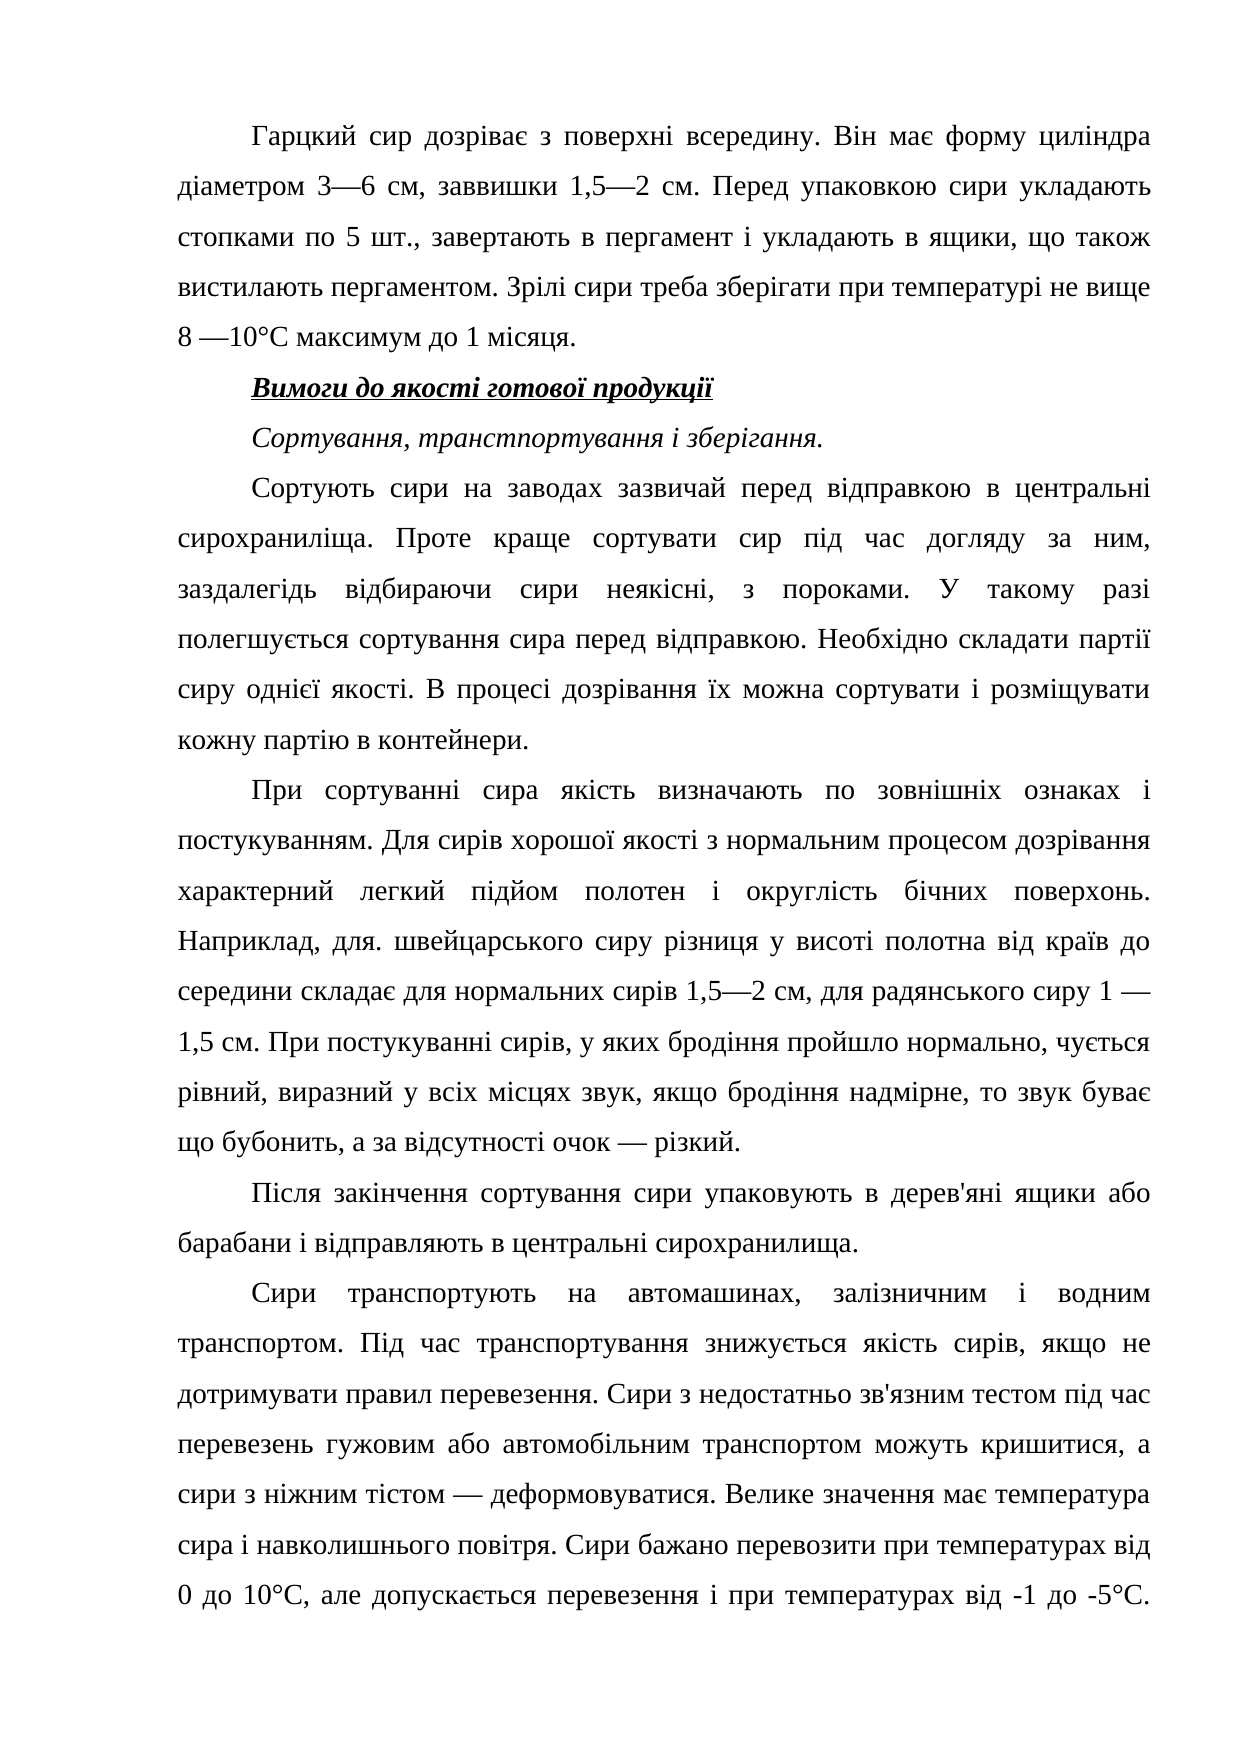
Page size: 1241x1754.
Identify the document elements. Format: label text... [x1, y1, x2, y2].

text При сортуванні сира якість визначають по зовнішніх ознаках і постукуванням. Для сирів хорошої якості з нормальним процесом дозрівання характерний легкий підйом полотен і округлість бічних поверхонь. Наприклад, для. швейцарського сиру різниця у висоті полотна від країв до середини складає для нормальних сирів 1,5—2 см, для радянського сиру 1 —1,5 см. При постукуванні сирів, у яких бродіння пройшло нормально, чується рівний, виразний у всіх місцях звук, якщо бродіння надмірне, то звук буває що бубонить, а за відсутності очок — різкий. [177, 772, 1152, 1158]
text Після закінчення сортування сири упаковують в дерев'яні ящики або барабани і відправляють в центральні сирохранилища. [177, 1175, 1152, 1258]
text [177, 1275, 1152, 1611]
text Сортування, транстпортування і зберігання. [177, 420, 1152, 453]
text Вимоги до якості готової продукції [177, 370, 1152, 403]
text Гарцкий сир дозріває з поверхні всередину. Він має форму циліндра діаметром 3—6 см, заввишки 1,5—2 см. Перед упаковкою сири укладають стопками по 5 шт., завертають в пергамент і укладають в ящики, що також вистилають пергаментом. Зрілі сири треба зберігати при температурі не вище 8 —10°С максимум до 1 місяця. [177, 118, 1152, 353]
text Сортують сири на заводах зазвичай перед відправкою в центральні сирохраниліща. Проте краще сортувати сир під час догляду за ним, заздалегідь відбираючи сири неякісні, з пороками. У такому разі полегшується сортування сира перед відправкою. Необхідно складати партії сиру однієї якості. В процесі дозрівання їх можна сортувати і розміщувати кожну партію в контейнери. [177, 470, 1152, 755]
